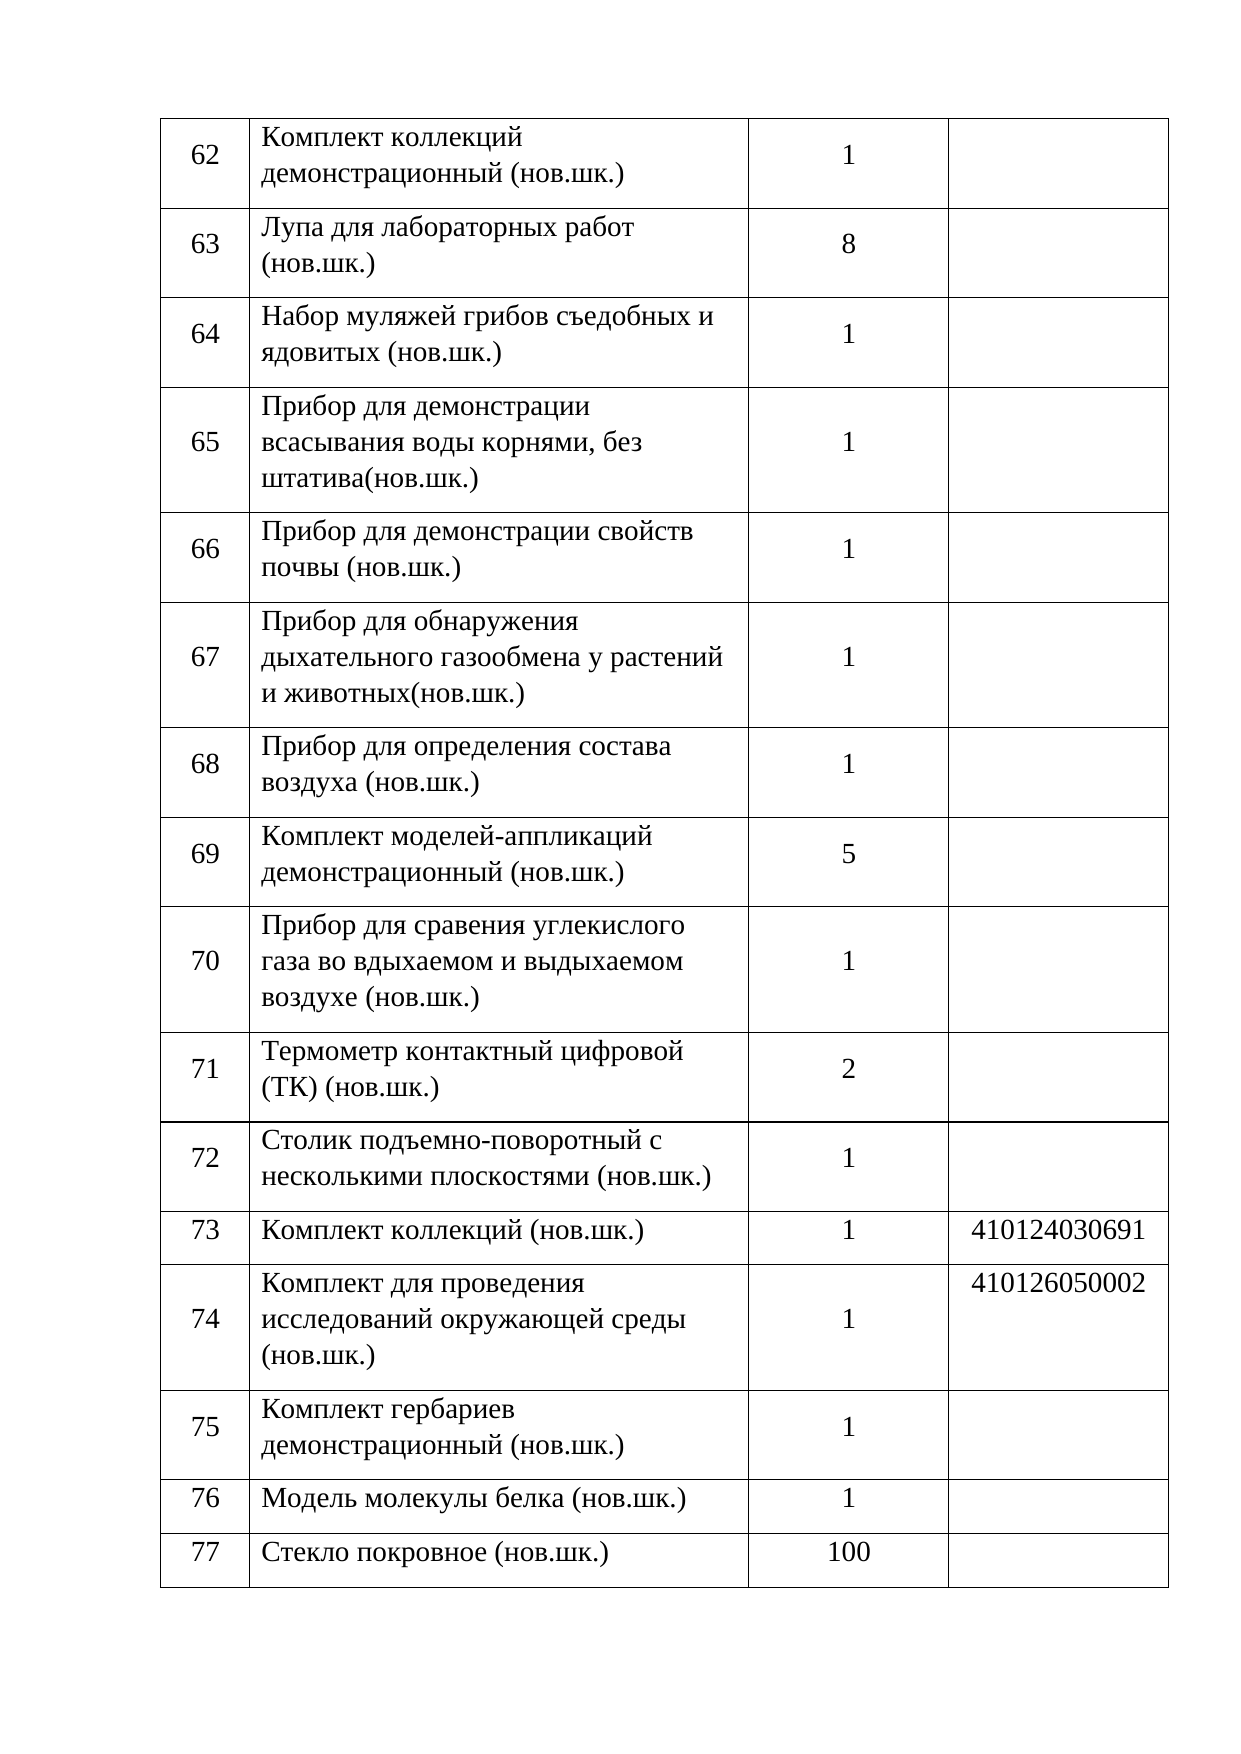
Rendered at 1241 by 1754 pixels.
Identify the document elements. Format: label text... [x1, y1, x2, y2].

table_cell 62 [161, 119, 249, 208]
table_cell Комплект коллекций (нов.шк.) [250, 1212, 748, 1264]
table_cell 70 [161, 907, 249, 1032]
table_cell [949, 298, 1168, 387]
table_cell 1 [749, 907, 948, 1032]
table_cell [949, 907, 1168, 1032]
table_cell [949, 513, 1168, 602]
table_cell Комплект моделей-аппликаций демонстрационный (нов.шк.) [250, 818, 748, 906]
table_cell Прибор для определения состава воздуха (нов.шк.) [250, 728, 748, 817]
table_cell 1 [749, 1265, 948, 1390]
table_cell 67 [161, 603, 249, 727]
table_cell Прибор для сравения углекислого газа во вдыхаемом и выдыхаемом воздухе (нов.шк.) [250, 907, 748, 1032]
table_cell Набор муляжей грибов съедобных и ядовитых (нов.шк.) [250, 298, 748, 387]
table_cell [949, 1534, 1168, 1587]
table_cell 74 [161, 1265, 249, 1390]
table_cell 1 [749, 1212, 948, 1264]
table_cell 1 [749, 603, 948, 727]
table_cell 73 [161, 1212, 249, 1264]
table_cell 5 [749, 818, 948, 906]
table_cell Прибор для обнаружения дыхательного газообмена у растений и животных(нов.шк.) [250, 603, 748, 727]
table_cell [949, 388, 1168, 512]
table_cell 64 [161, 298, 249, 387]
table_cell 1 [749, 388, 948, 512]
table_cell 63 [161, 209, 249, 297]
table_cell Термометр контактный цифровой (ТК) (нов.шк.) [250, 1033, 748, 1121]
table_cell Модель молекулы белка (нов.шк.) [250, 1480, 748, 1533]
table_cell [949, 728, 1168, 817]
table_cell 2 [749, 1033, 948, 1121]
table_cell Лупа для лабораторных работ (нов.шк.) [250, 209, 748, 297]
table_cell Комплект для проведения исследований окружающей среды (нов.шк.) [250, 1265, 748, 1390]
table_cell [949, 209, 1168, 297]
table_cell 1 [749, 298, 948, 387]
table_cell 72 [161, 1123, 249, 1211]
table_cell Комплект гербариев демонстрационный (нов.шк.) [250, 1391, 748, 1479]
table_cell 66 [161, 513, 249, 602]
table_cell Стекло покровное (нов.шк.) [250, 1534, 748, 1587]
table_cell 75 [161, 1391, 249, 1479]
table_cell 1 [749, 1123, 948, 1211]
table_cell [949, 1033, 1168, 1121]
table_cell [949, 1123, 1168, 1211]
table_cell 68 [161, 728, 249, 817]
table_cell 1 [749, 1480, 948, 1533]
table_cell 76 [161, 1480, 249, 1533]
table_cell Прибор для демонстрации всасывания воды корнями, без штатива(нов.шк.) [250, 388, 748, 512]
table_cell [949, 603, 1168, 727]
table_cell [949, 818, 1168, 906]
table_cell [949, 1480, 1168, 1533]
table_cell 1 [749, 119, 948, 208]
table_cell Комплект коллекций демонстрационный (нов.шк.) [250, 119, 748, 208]
table_cell 8 [749, 209, 948, 297]
table_cell [949, 119, 1168, 208]
table_cell Прибор для демонстрации свойств почвы (нов.шк.) [250, 513, 748, 602]
table_cell 65 [161, 388, 249, 512]
table_cell 71 [161, 1033, 249, 1121]
table_cell 69 [161, 818, 249, 906]
table_cell 410126050002 [949, 1265, 1168, 1390]
table_cell 1 [749, 513, 948, 602]
table_cell 1 [749, 1391, 948, 1479]
table_cell 410124030691 [949, 1212, 1168, 1264]
table_cell [949, 1391, 1168, 1479]
table_cell 77 [161, 1534, 249, 1587]
table_cell Столик подъемно-поворотный с несколькими плоскостями (нов.шк.) [250, 1123, 748, 1211]
table_cell 100 [749, 1534, 948, 1587]
table_cell 1 [749, 728, 948, 817]
